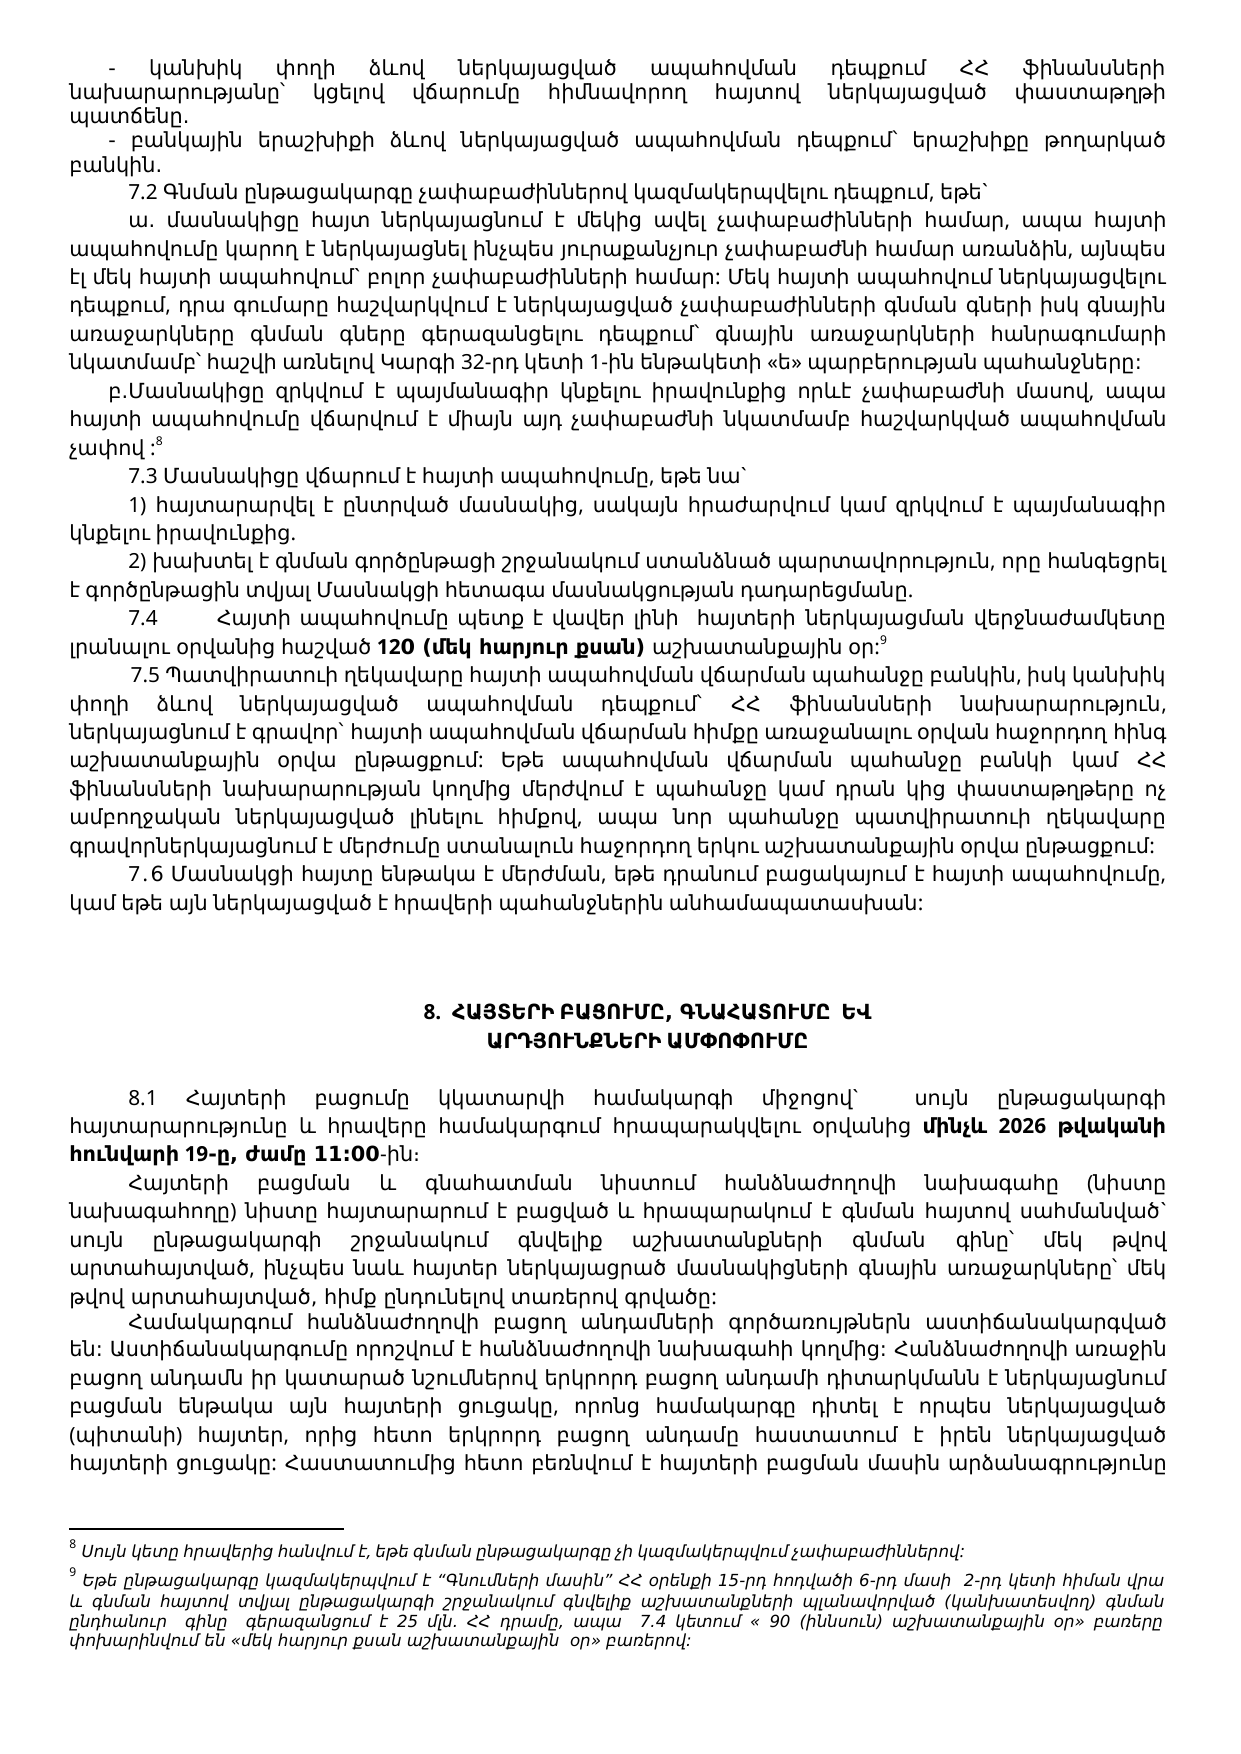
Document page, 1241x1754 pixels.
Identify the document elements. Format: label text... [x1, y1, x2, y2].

text 7.2 Գնման ընթացակարգը չափաբաժիններով կազմակերպվելու դեպքում, եթե` [69, 177, 1167, 205]
text 7.3 Մասնակիցը վճարում է հայտի ապահովումը, եթե նա` [69, 461, 1167, 490]
text - բանկային երաշխիքի ձևով ներկայացված ապահովման դեպքում՝ երաշխիքը թողարկած բանկին. [69, 128, 1167, 177]
text 1) հայտարարվել է ընտրված մասնակից, սակայն հրաժարվում կամ զրկվում է պայմանագիր կնքելու իրավունքից. [69, 490, 1167, 547]
text ԱՐԴՅՈՒՆՔՆԵՐԻ ԱՄՓՈՓՈՒՄԸ [69, 1026, 1167, 1054]
text ա. մասնակիցը հայտ ներկայացնում է մեկից ավել չափաբաժինների համար, ապա հայտի ապահովումը կարող է ներկայացնել ինչպես յուրաքանչյուր չափաբաժնի համար առանձին, այնպես էլ մեկ հայտի ապահովում` բոլոր չափաբաժինների համար: Մեկ հայտի ապահովում ներկայացվելու դեպքում, դրա գումարը հաշվարկվում է ներկայացված չափաբաժինների գնման գների իսկ գնային առաջարկները գնման գները գերազանցելու դեպքում՝ գնային առաջարկների հանրագումարի նկատմամբ՝ հաշվի առնելով Կարգի 32-րդ կետի 1-ին ենթակետի «ե» պարբերության պահանջները: [69, 205, 1167, 376]
text - կանխիկ փողի ձևով ներկայացված ապահովման դեպքում ՀՀ ֆինանսների նախարարությանը՝ կցելով վճարումը հիմնավորող հայտով ներկայացված փաստաթղթի պատճենը. [69, 56, 1167, 128]
text բ.Մասնակիցը զրկվում է պայմանագիր կնքելու իրավունքից որևէ չափաբաժնի մասով, ապա հայտի ապահովումը վճարվում է միայն այդ չափաբաժնի նկատմամբ հաշվարկված ապահովման չափով : [69, 376, 1167, 461]
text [69, 1310, 1167, 1477]
text Հայտերի բացման և գնահատման նիստում հանձնաժողովի նախագահը (նիստը նախագահողը) նիստը հայտարարում է բացված և հրապարակում է գնման հայտով սահմանված` սույն ընթացակարգի շրջանակում գնվելիք աշխատանքների գնման գինը՝ մեկ թվով արտահայտված, ինչպես նաև հայտեր ներկայացրած մասնակիցների գնային առաջարկները՝ մեկ թվով արտահայտված, հիմք ընդունելով տառերով գրվածը: [69, 1168, 1167, 1310]
text 7․6 Մասնակցի հայտը ենթակա է մերժման, եթե դրանում բացակայում է հայտի ապահովումը, կամ եթե այն ներկայացված է հրավերի պահանջներին անհամապատասխան: [69, 859, 1167, 916]
text 7.4 Հայտի ապահովումը պետք է վավեր լինի հայտերի ներկայացման վերջնաժամկետը լրանալու օրվանից հաշված 120 (մեկ հարյուր քսան) աշխատանքային օր: [69, 603, 1167, 660]
text 7.5 Պատվիրատուի ղեկավարը հայտի ապահովման վճարման պահանջը բանկին, իսկ կանխիկ փողի ձևով ներկայացված ապահովման դեպքում՝ ՀՀ ֆինանսների նախարարություն, ներկայացնում է գրավոր՝ հայտի ապահովման վճարման հիմքը առաջանալու օրվան հաջորդող հինգ աշխատանքային օրվա ընթացքում: Եթե ապահովման վճարման պահանջը բանկի կամ ՀՀ ֆինանսների նախարարության կողմից մերժվում է պահանջը կամ դրան կից փաստաթղթերը ոչ ամբողջական ներկայացված լինելու հիմքով, ապա նոր պահանջը պատվիրատուի ղեկավարը գրավորներկայացնում է մերժումը ստանալուն հաջորդող երկու աշխատանքային օրվա ընթացքում: [69, 660, 1167, 859]
text 8.1 Հայտերի բացումը կկատարվի համակարգի միջոցով` սույն ընթացակարգի հայտարարությունը և հրավերը համակարգում հրապարակվելու օրվանից մինչև 2026 թվականի հունվարի 19-ը, ժամը 11:00-ին։ [69, 1083, 1167, 1168]
text 2) խախտել է գնման գործընթացի շրջանակում ստանձնած պարտավորություն, որը հանգեցրել է գործընթացին տվյալ Մասնակցի հետագա մասնակցության դադարեցմանը. [69, 547, 1167, 603]
text 8. ՀԱՅՏԵՐԻ ԲԱՑՈՒՄԸ, ԳՆԱՀԱՏՈՒՄԸ ԵՎ [69, 997, 1167, 1026]
